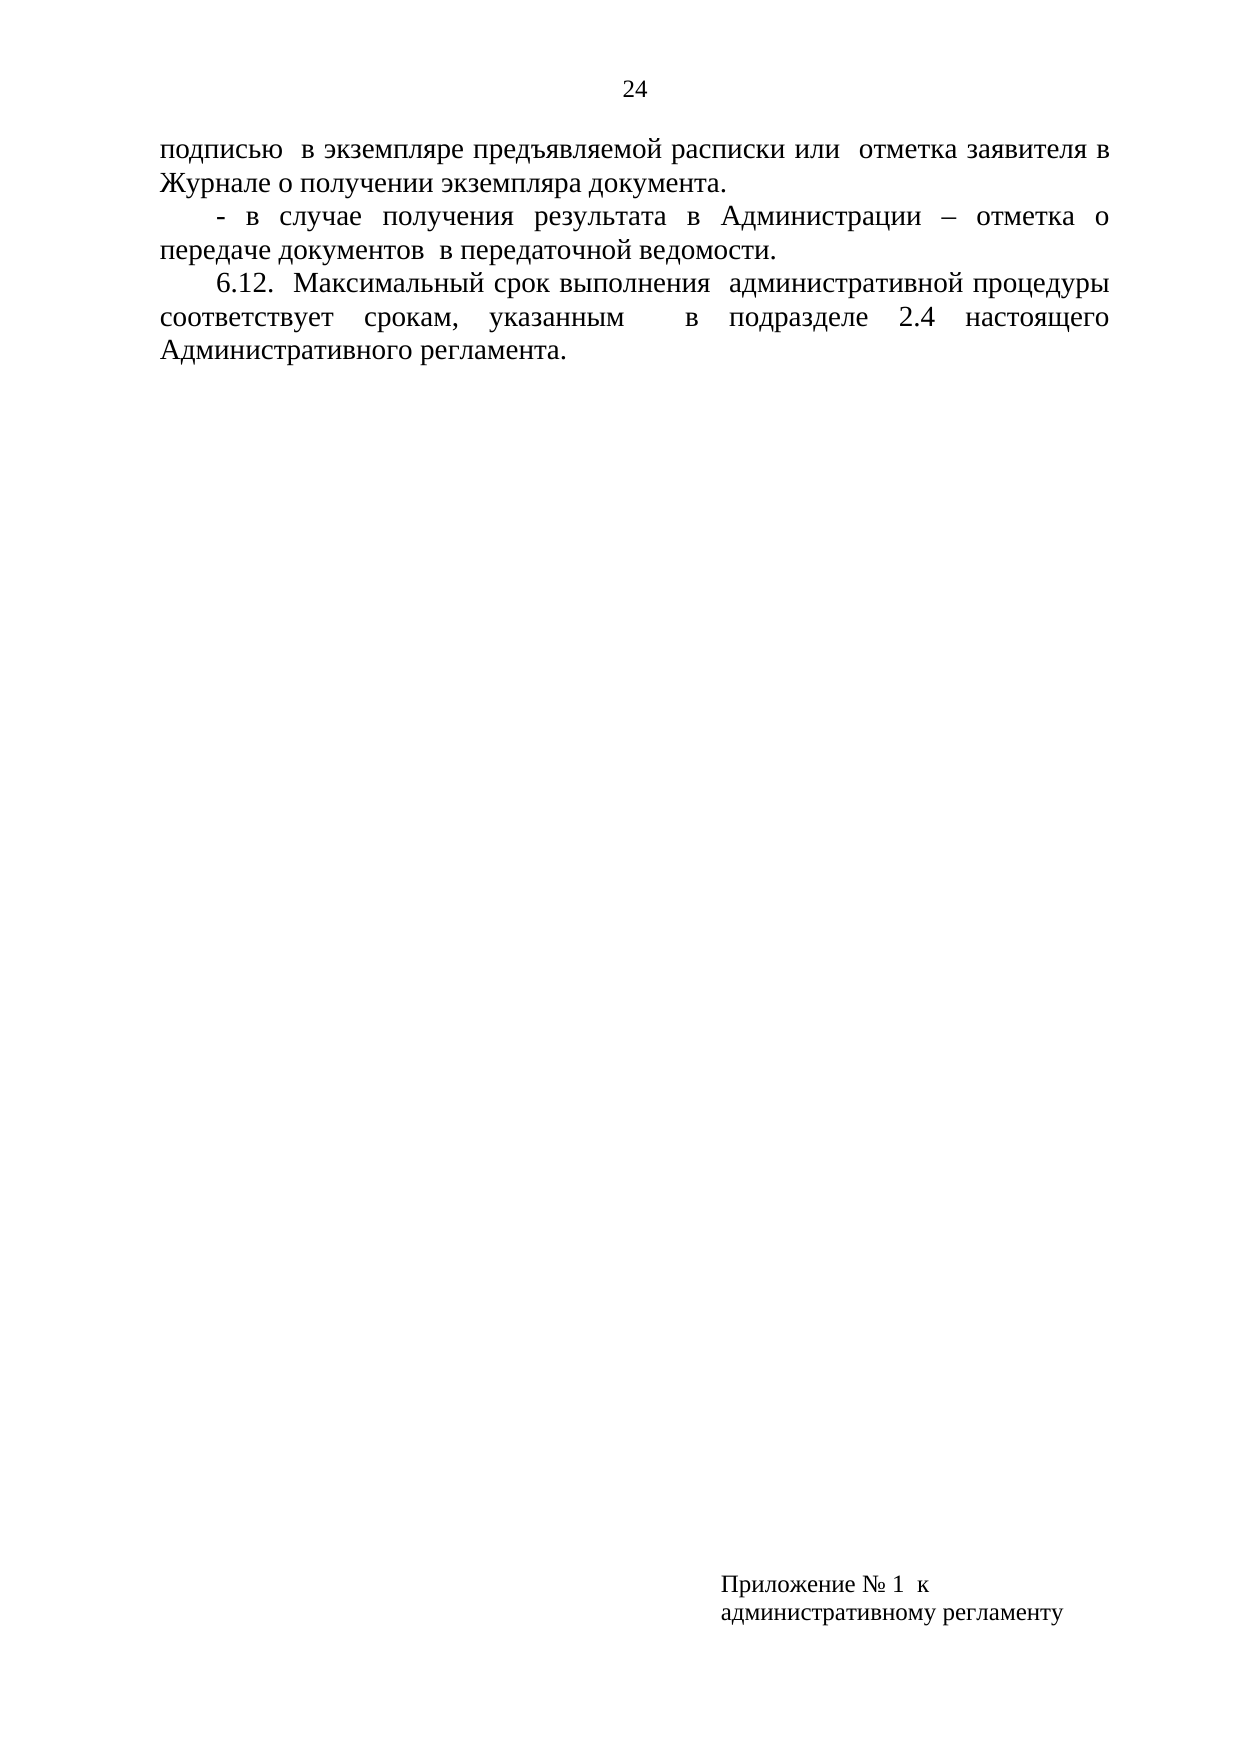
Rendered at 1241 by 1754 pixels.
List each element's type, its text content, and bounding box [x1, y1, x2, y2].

text 6.12. Максимальный срок выполнения административной процедуры соответствует срокам, указанным в подразделе 2.4 настоящего Административного регламента. [159, 265, 1110, 366]
text Приложение № 1 к административному регламенту [721, 1569, 1110, 1626]
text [159, 131, 1110, 198]
text - в случае получения результата в Администрации – отметка о передаче документов в передаточной ведомости. [159, 198, 1110, 265]
